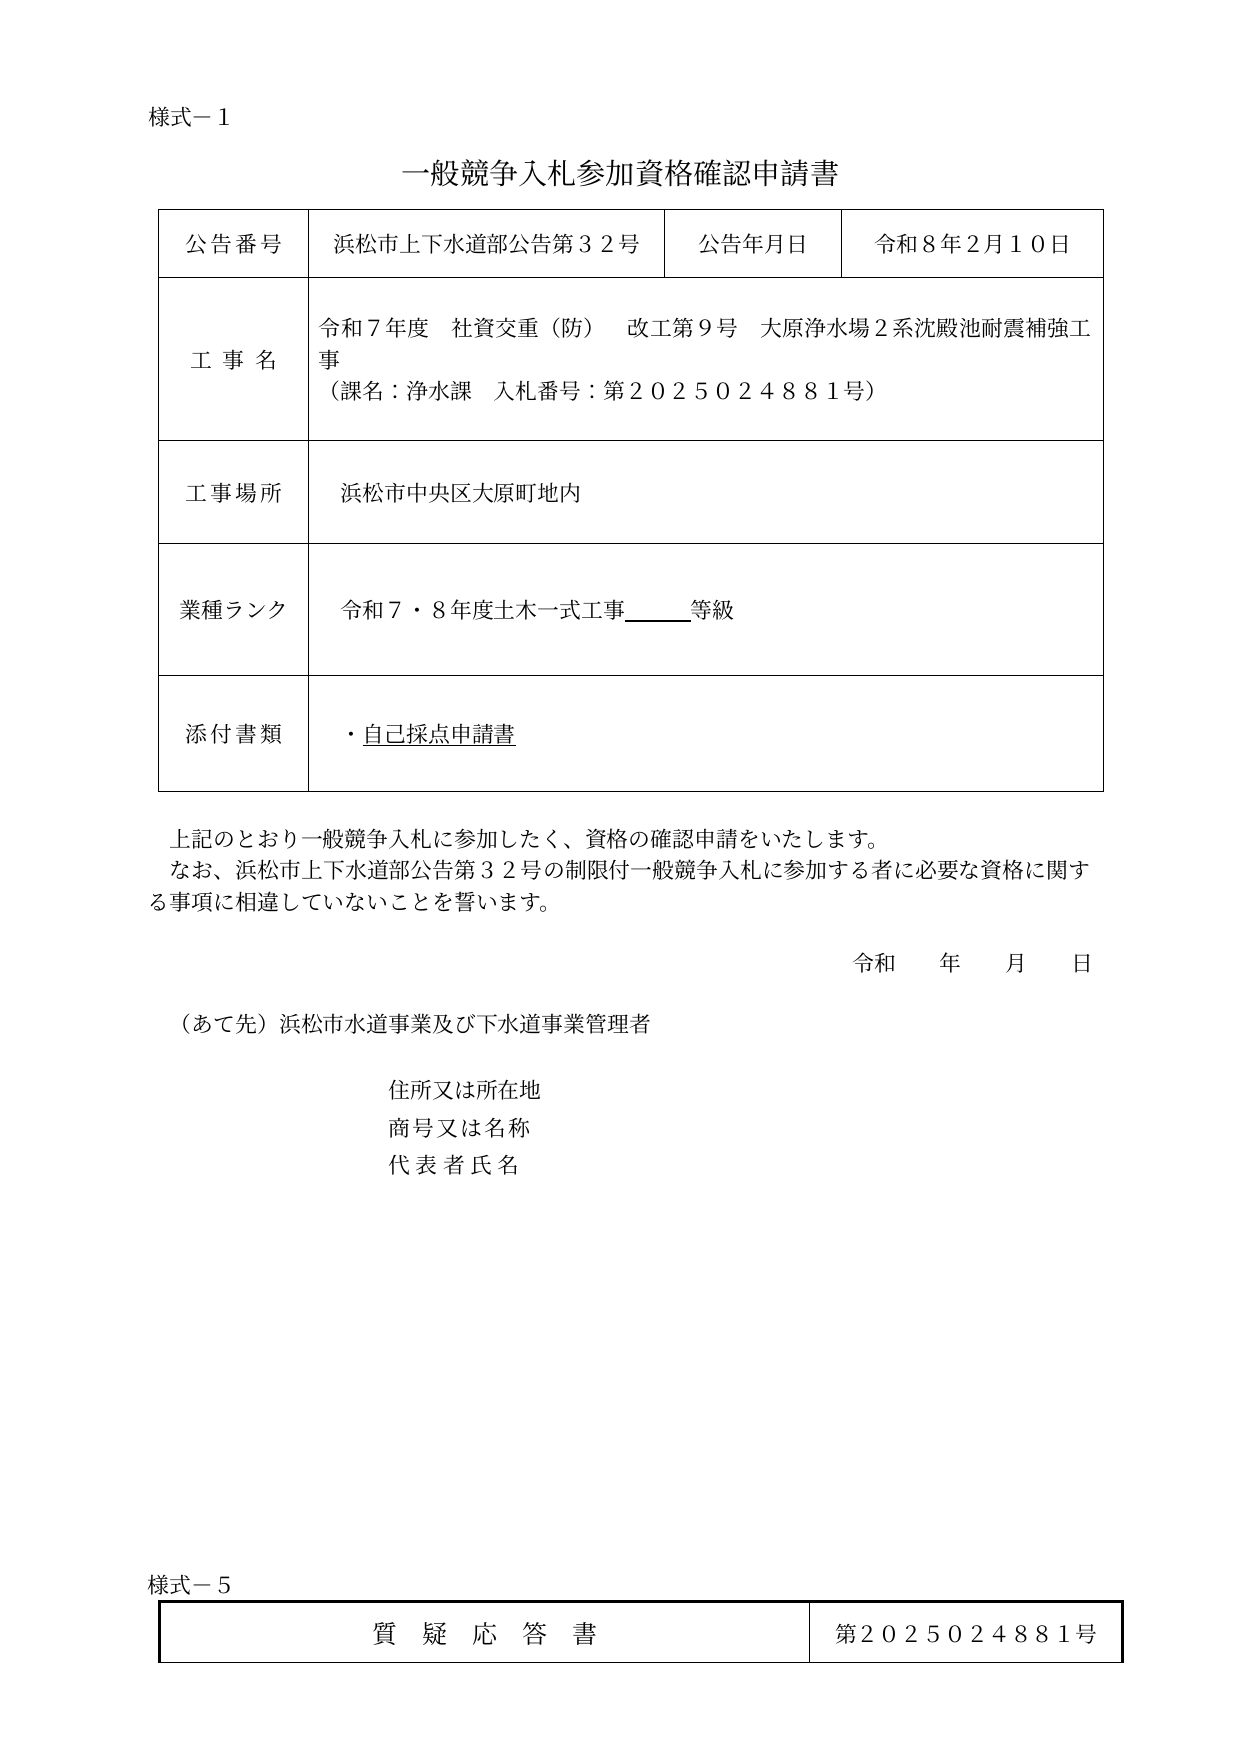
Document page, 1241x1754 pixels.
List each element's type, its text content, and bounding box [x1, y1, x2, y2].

text （あて先）浜松市水道事業及び下水道事業管理者 [148, 1007, 1092, 1039]
text 令和 年 月 日 [148, 946, 1092, 978]
table_cell 工事場所 [159, 441, 308, 543]
table_header 浜松市上下水道部公告第３２号 [309, 210, 664, 277]
text 住所又は所在地 [148, 1069, 1092, 1106]
table_header 公告番号 [159, 210, 308, 277]
text 商号又は名称 [148, 1106, 1092, 1144]
table_header 令和８年２月１０日 [842, 210, 1103, 277]
text なお、浜松市上下水道部公告第３２号の制限付一般競争入札に参加する者に必要な資格に関する事項に相違していないことを誓います。 [148, 853, 1092, 916]
table_cell ・自己採点申請書 [309, 676, 1103, 791]
text 上記のとおり一般競争入札に参加したく、資格の確認申請をいたします。 [148, 822, 1092, 853]
table_header 第２０２５０２４８８１号 [810, 1603, 1121, 1662]
table_cell 令和７年度 社資交重（防） 改工第９号 大原浄水場２系沈殿池耐震補強工事 （課名：浄水課 入札番号：第２０２５０２４８８１号） [309, 278, 1103, 440]
table_cell 工事名 [159, 278, 308, 440]
table_cell 添付書類 [159, 676, 308, 791]
table_header 公告年月日 [665, 210, 841, 277]
table_cell 業種ランク [159, 544, 308, 675]
table_cell 浜松市中央区大原町地内 [309, 441, 1103, 543]
text 代表者氏名 [148, 1144, 1092, 1181]
list 様式－１ [148, 100, 1092, 132]
table_cell 令和７・８年度土木一式工事 等級 [309, 544, 1103, 675]
text 様式－５ [148, 1568, 1092, 1600]
table_header 質 疑 応 答 書 [161, 1603, 809, 1662]
list 一般競争入札参加資格確認申請書 [148, 151, 1092, 192]
